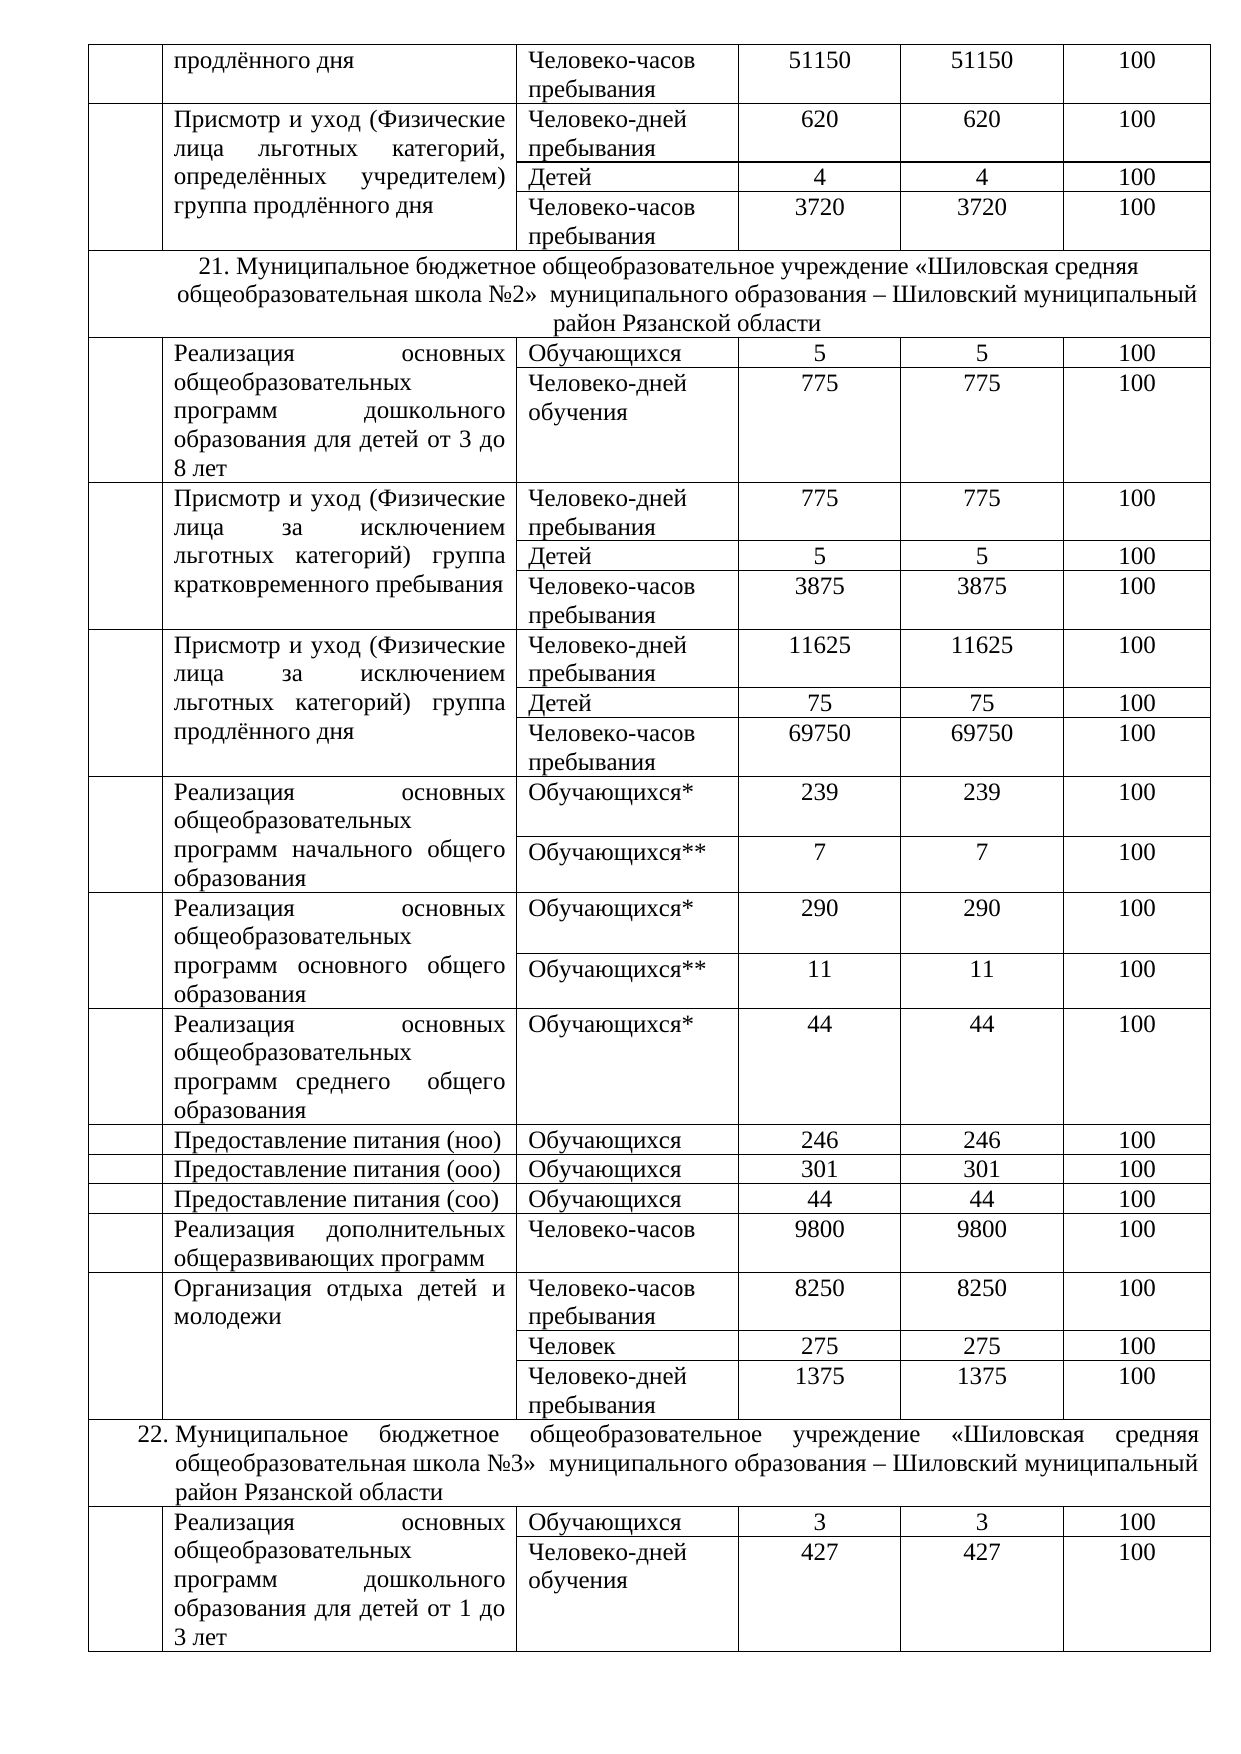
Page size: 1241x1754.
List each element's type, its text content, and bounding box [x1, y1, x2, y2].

table_cell 100 [1064, 483, 1210, 540]
table_cell Реализация дополнительных общеразвивающих программ [163, 1214, 516, 1272]
table_cell Обучающихся [517, 338, 738, 367]
table_cell 11625 [739, 630, 900, 687]
table_cell Обучающихся [517, 1184, 738, 1213]
table_cell 100 [1064, 1507, 1210, 1536]
table_cell 100 [1064, 45, 1210, 103]
table_cell 3 [901, 1507, 1063, 1536]
table_cell Присмотр и уход (Физические лица за исключением льготных категорий) группа продлённого дня [163, 630, 516, 776]
table_cell 775 [901, 483, 1063, 540]
table_cell 75 [739, 688, 900, 717]
table_cell [89, 104, 162, 250]
table_cell 100 [1064, 893, 1210, 953]
table_cell 3 [739, 1507, 900, 1536]
table_cell [89, 777, 162, 892]
table_cell 620 [739, 104, 900, 161]
table_cell Человеко-дней пребывания [517, 483, 738, 540]
table_cell Детей [517, 688, 738, 717]
table_cell Человеко-дней пребывания [517, 630, 738, 687]
table_cell 239 [901, 777, 1063, 836]
table_cell 100 [1064, 688, 1210, 717]
table_cell [89, 893, 162, 1008]
table_cell 290 [739, 893, 900, 953]
table_cell 100 [1064, 338, 1210, 367]
table_cell Человеко-часов [517, 1214, 738, 1272]
table_cell 427 [901, 1537, 1063, 1651]
table_cell 301 [901, 1155, 1063, 1183]
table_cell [517, 1537, 738, 1651]
table_cell 100 [1064, 368, 1210, 482]
table_cell [89, 1507, 162, 1651]
table_cell 11 [901, 954, 1063, 1008]
table_cell Человек [517, 1331, 738, 1360]
table_cell 100 [1064, 163, 1210, 191]
table_cell Предоставление питания (ооо) [163, 1155, 516, 1183]
table_cell 100 [1064, 192, 1210, 250]
table_cell [89, 1184, 162, 1213]
table_cell 100 [1064, 1361, 1210, 1418]
table_cell Обучающихся* [517, 777, 738, 836]
table_cell 5 [739, 338, 900, 367]
table_cell Человеко-часов пребывания [517, 571, 738, 629]
table_cell [89, 1009, 162, 1124]
table_cell Обучающихся** [517, 954, 738, 1008]
table_cell Реализация основных общеобразовательных программ дошкольного образования для детей от 3 до 8 лет [163, 338, 516, 482]
table_cell Обучающихся [517, 1507, 738, 1536]
table_cell 5 [901, 338, 1063, 367]
table_cell 100 [1064, 630, 1210, 687]
table_cell 5 [739, 541, 900, 570]
table_cell 44 [901, 1009, 1063, 1124]
table_cell Обучающихся* [517, 893, 738, 953]
table_cell 7 [739, 837, 900, 892]
table_cell 44 [739, 1184, 900, 1213]
table_cell [89, 338, 162, 482]
table_cell 4 [739, 163, 900, 191]
table_cell 5 [901, 541, 1063, 570]
table_cell 100 [1064, 1273, 1210, 1330]
table_cell Муниципальное бюджетное общеобразовательное учреждение «Шиловская средняя общеобразовательная школа №2» муниципального образования – Шиловский муниципальный район Рязанской области [89, 251, 1210, 337]
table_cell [517, 104, 738, 161]
table_cell 69750 [739, 718, 900, 776]
table_cell 1375 [901, 1361, 1063, 1418]
table_cell Муниципальное бюджетное общеобразовательное учреждение «Шиловская средняя общеобразовательная школа №3» муниципального образования – Шиловский муниципальный район Рязанской области [89, 1420, 1210, 1506]
table_cell 427 [739, 1537, 900, 1651]
table_cell 3875 [901, 571, 1063, 629]
table_cell 100 [1064, 541, 1210, 570]
table_cell 100 [1064, 571, 1210, 629]
table_cell 100 [1064, 777, 1210, 836]
table_cell 290 [901, 893, 1063, 953]
table_cell Человеко-часов пребывания [517, 1273, 738, 1330]
table_cell Детей [517, 541, 738, 570]
table_cell Человеко-часов пребывания [517, 45, 738, 103]
table_cell 100 [1064, 954, 1210, 1008]
table_cell Человеко-часов пребывания [517, 192, 738, 250]
table_cell [89, 630, 162, 776]
table_cell Организация отдыха детей и молодежи [163, 1273, 516, 1418]
table_cell 9800 [739, 1214, 900, 1272]
table_cell 51150 [901, 45, 1063, 103]
table_cell 239 [739, 777, 900, 836]
table_cell 8250 [739, 1273, 900, 1330]
table_cell 275 [739, 1331, 900, 1360]
table_cell Реализация основных общеобразовательных программ начального общего образования [163, 777, 516, 892]
table_cell [89, 1125, 162, 1153]
table_cell Предоставление питания (соо) [163, 1184, 516, 1213]
table_cell 100 [1064, 1214, 1210, 1272]
table_cell 44 [739, 1009, 900, 1124]
table_cell Присмотр и уход (Физические лица льготных категорий, определённых учредителем) группа продлённого дня [163, 104, 516, 250]
table_cell 51150 [739, 45, 900, 103]
table_cell 100 [1064, 1155, 1210, 1183]
table_cell 11 [739, 954, 900, 1008]
table_cell Человеко-дней пребывания [517, 1361, 738, 1418]
table_cell [89, 1214, 162, 1272]
table_cell 9800 [901, 1214, 1063, 1272]
table_cell 100 [1064, 1125, 1210, 1153]
table_cell 301 [739, 1155, 900, 1183]
table_cell 100 [1064, 837, 1210, 892]
table_cell Реализация основных общеобразовательных программ среднего общего образования [163, 1009, 516, 1124]
table_cell Присмотр и уход (Физические лица за исключением льготных категорий) группа кратковременного пребывания [163, 483, 516, 629]
table_cell 620 [901, 104, 1063, 161]
table_cell [89, 1273, 162, 1418]
table_cell 8250 [901, 1273, 1063, 1330]
table_cell 3875 [739, 571, 900, 629]
table_cell Обучающихся* [517, 1009, 738, 1124]
table_cell 75 [901, 688, 1063, 717]
table_cell 100 [1064, 104, 1210, 161]
table_cell 775 [901, 368, 1063, 482]
table_cell 100 [1064, 1331, 1210, 1360]
table_cell 246 [739, 1125, 900, 1153]
table_cell Реализация основных общеобразовательных программ дошкольного образования для детей от 1 до 3 лет [163, 1507, 516, 1651]
table_cell [89, 483, 162, 629]
table_cell [89, 1155, 162, 1183]
table_cell Человеко-дней обучения [517, 368, 738, 482]
table_cell Обучающихся [517, 1125, 738, 1153]
table_cell 275 [901, 1331, 1063, 1360]
table_cell 4 [901, 163, 1063, 191]
table_cell 100 [1064, 718, 1210, 776]
table_cell 69750 [901, 718, 1063, 776]
table_cell Обучающихся** [517, 837, 738, 892]
table_cell 1375 [739, 1361, 900, 1418]
table_cell 775 [739, 368, 900, 482]
table_cell 7 [901, 837, 1063, 892]
table_cell 100 [1064, 1009, 1210, 1124]
table_cell 100 [1064, 1184, 1210, 1213]
table_cell 3720 [739, 192, 900, 250]
table_cell 11625 [901, 630, 1063, 687]
table_cell Обучающихся [517, 1155, 738, 1183]
table_cell 3720 [901, 192, 1063, 250]
table_cell Предоставление питания (ноо) [163, 1125, 516, 1153]
table_cell Детей [517, 163, 738, 191]
table_cell Человеко-часов пребывания [517, 718, 738, 776]
table_cell 775 [739, 483, 900, 540]
table_cell Реализация основных общеобразовательных программ основного общего образования [163, 893, 516, 1008]
table_cell 44 [901, 1184, 1063, 1213]
table_cell 246 [901, 1125, 1063, 1153]
table_cell 100 [1064, 1537, 1210, 1651]
